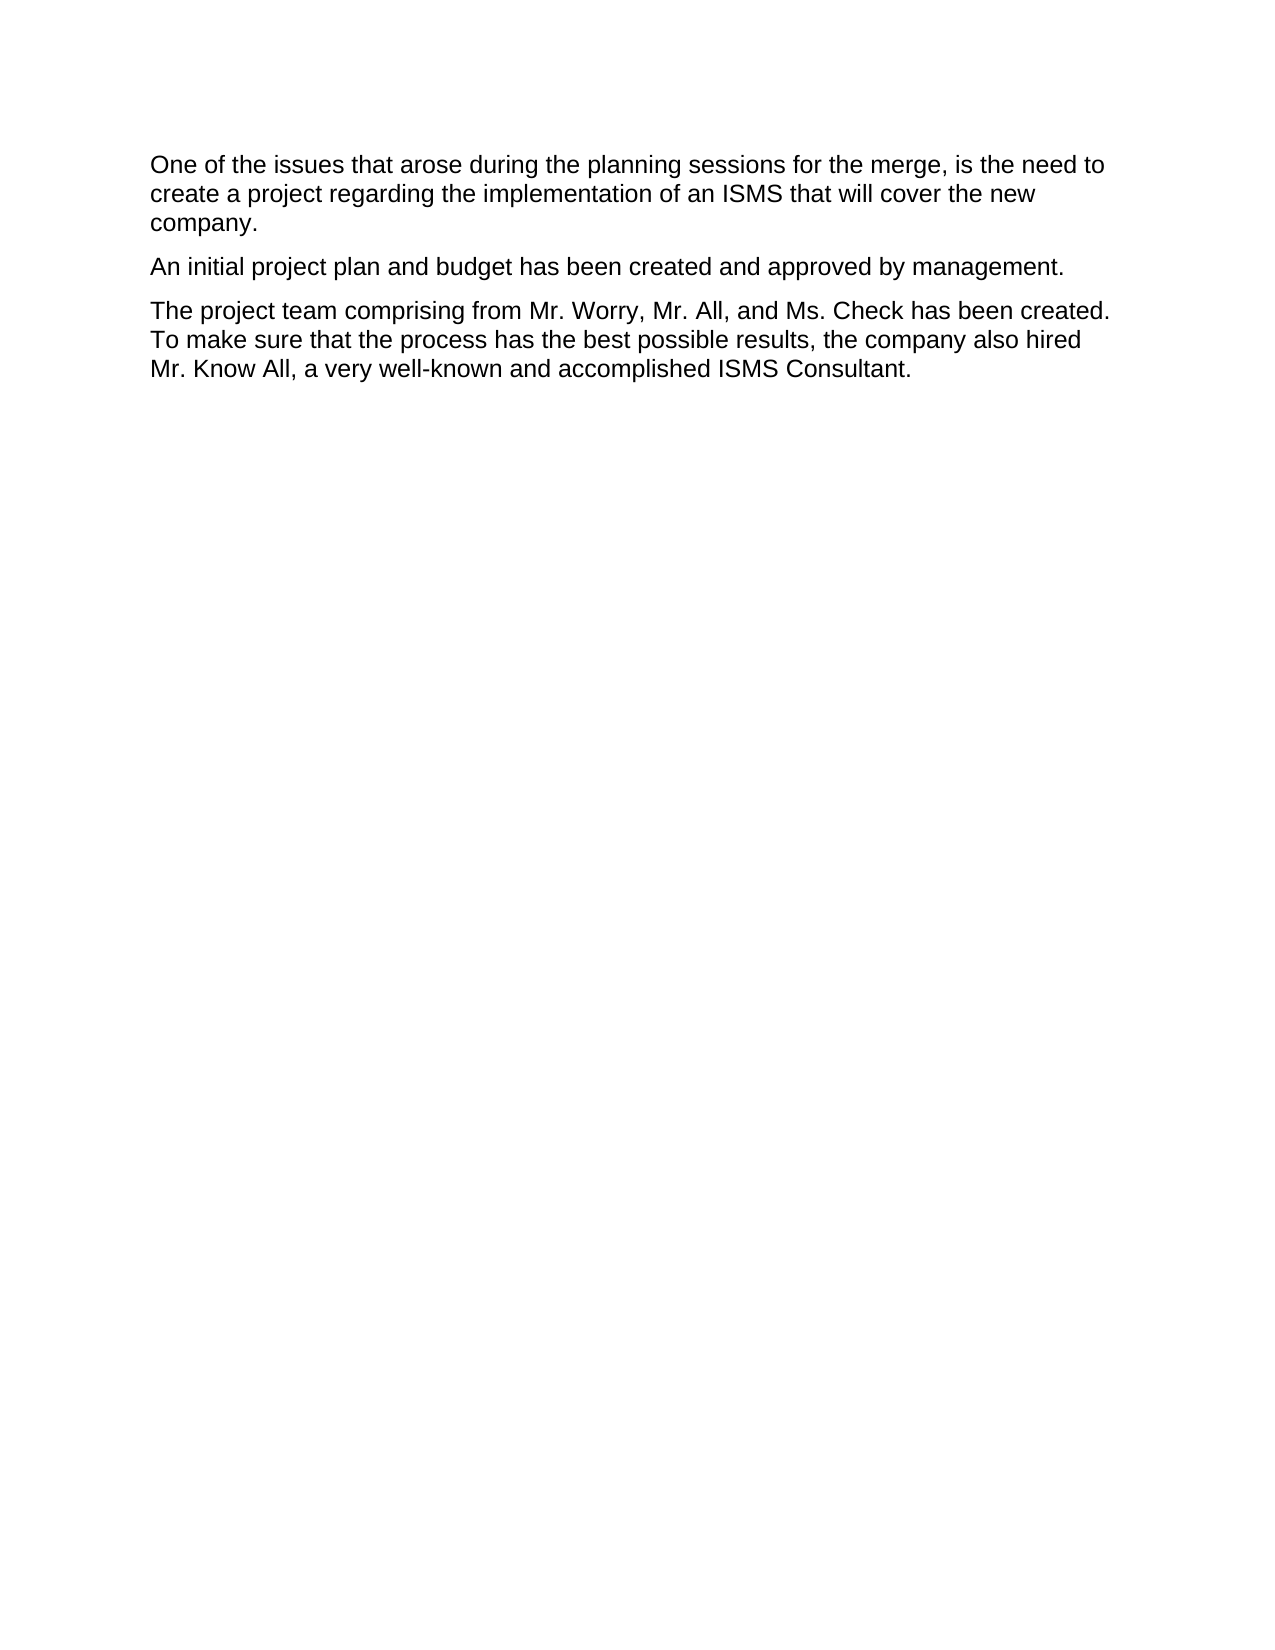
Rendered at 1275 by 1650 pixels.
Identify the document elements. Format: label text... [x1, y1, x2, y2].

text One of the issues that arose during the planning sessions for the merge, is the need to create a project regarding the implementation of an ISMS that will cover the new company. [150, 150, 1125, 236]
text The project team comprising from Mr. Worry, Mr. All, and Ms. Check has been created. To make sure that the process has the best possible results, the company also hired Mr. Know All, a very well-known and accomplished ISMS Consultant. [150, 296, 1125, 382]
text An initial project plan and budget has been created and approved by management. [150, 252, 1125, 281]
